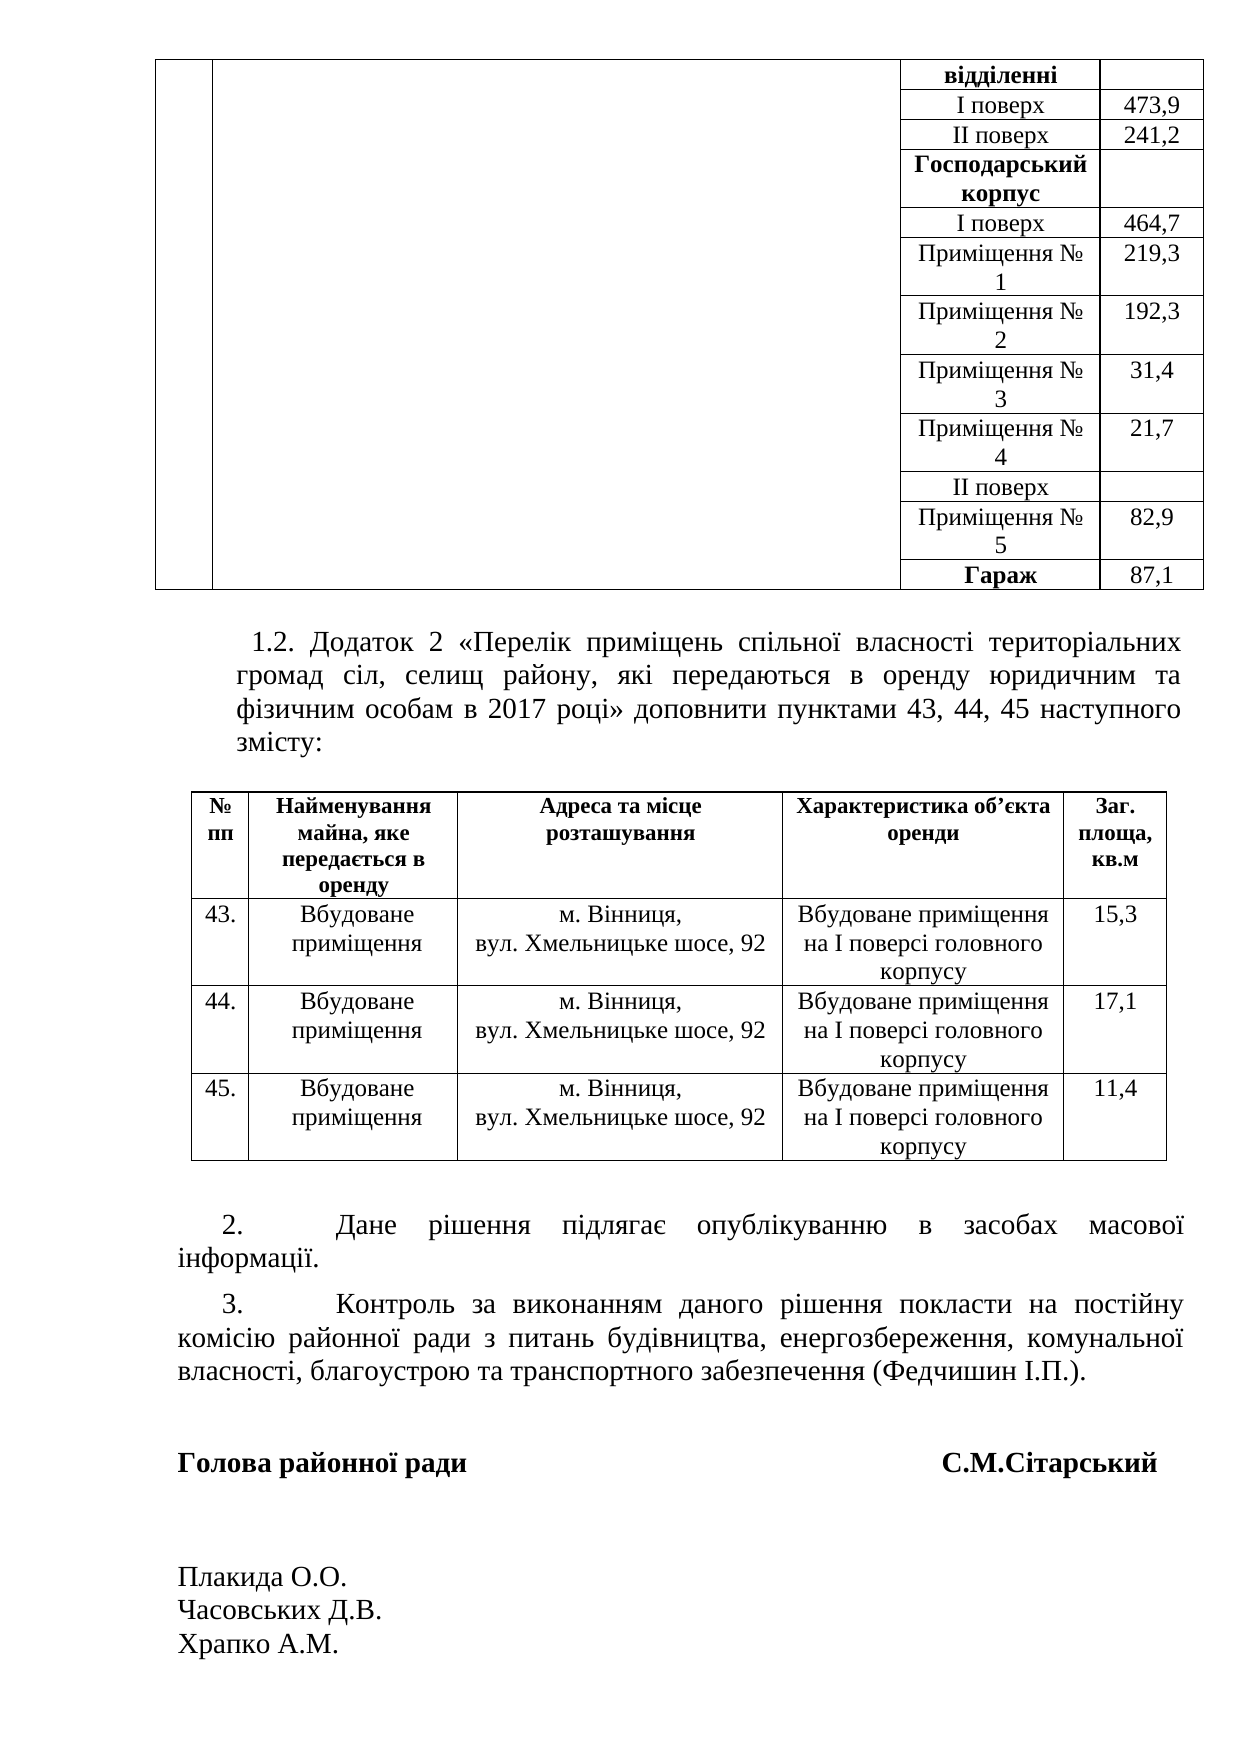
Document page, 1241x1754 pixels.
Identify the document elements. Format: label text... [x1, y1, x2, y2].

table_cell І поверх [901, 90, 1099, 119]
table_cell Вбудоване приміщення [249, 1074, 457, 1160]
table_cell 473,9 [1101, 90, 1203, 119]
table_cell 82,9 [1101, 502, 1203, 559]
list Дане рішення підлягає опублікуванню в засобах масової інформації. [177, 1207, 1185, 1274]
table_cell [1101, 150, 1203, 207]
table_cell м. Вінниця, вул. Хмельницьке шосе, 92 [458, 986, 782, 1072]
table_cell 44. [192, 986, 248, 1072]
table_cell 15,3 [1064, 899, 1166, 985]
table_cell 219,3 [1101, 238, 1203, 295]
table_cell Господарський корпус [901, 150, 1099, 207]
text Храпко А.М. [177, 1626, 1182, 1659]
table_cell Вбудоване приміщення [249, 899, 457, 985]
list Контроль за виконанням даного рішення покласти на постійну комісію районної ради з питань будівництва, енергозбереження, комунальної власності, благоустрою та транспортного забезпечення (Федчишин І.П.). [177, 1286, 1185, 1387]
table_cell Приміщення № 5 [901, 502, 1099, 559]
text Часовських Д.В. [177, 1592, 1182, 1626]
table_header Найменування майна, яке передається в оренду [249, 793, 457, 898]
text Голова районної ради С.М.Сітарський [177, 1446, 1182, 1479]
table_cell 464,7 [1101, 208, 1203, 237]
table_cell Вбудоване приміщення [249, 986, 457, 1072]
table_cell Гараж [901, 560, 1099, 589]
text Плакида О.О. [177, 1559, 1182, 1592]
table_cell [1101, 60, 1203, 89]
table_cell 21,7 [1101, 414, 1203, 471]
table_cell 31,4 [1101, 355, 1203, 412]
table_cell ІІ поверх [901, 120, 1099, 148]
table_cell 45. [192, 1074, 248, 1160]
table_cell І поверх [901, 208, 1099, 237]
table_cell м. Вінниця, вул. Хмельницьке шосе, 92 [458, 899, 782, 985]
table_header Адреса та місце розташування [458, 793, 782, 898]
table_cell Приміщення № 2 [901, 296, 1099, 354]
table_header Заг. площа, кв.м [1064, 793, 1166, 898]
table_cell [1101, 472, 1203, 501]
table_header Характеристика об’єкта оренди [783, 793, 1063, 898]
list 1.2. Додаток 2 «Перелік приміщень спільної власності територіальних громад сіл, селищ району, які передаються в оренду юридичним та фізичним особам в 2017 році» доповнити пунктами 43, 44, 45 наступного змісту: [236, 624, 1182, 758]
table_cell Приміщення № 3 [901, 355, 1099, 412]
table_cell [901, 60, 1099, 89]
table_cell ІІ поверх [901, 472, 1099, 501]
table_cell 17,1 [1064, 986, 1166, 1072]
table_cell 192,3 [1101, 296, 1203, 354]
table_cell Вбудоване приміщення на І поверсі головного корпусу [783, 1074, 1063, 1160]
table_cell Вбудоване приміщення на І поверсі головного корпусу [783, 899, 1063, 985]
table_header № пп [192, 793, 248, 898]
table_cell Приміщення № 1 [901, 238, 1099, 295]
table_cell Приміщення № 4 [901, 414, 1099, 471]
table_cell 11,4 [1064, 1074, 1166, 1160]
table_cell м. Вінниця, вул. Хмельницьке шосе, 92 [458, 1074, 782, 1160]
table_cell 43. [192, 899, 248, 985]
table_cell 241,2 [1101, 120, 1203, 148]
table_cell 87,1 [1101, 560, 1203, 589]
table_cell Вбудоване приміщення на І поверсі головного корпусу [783, 986, 1063, 1072]
